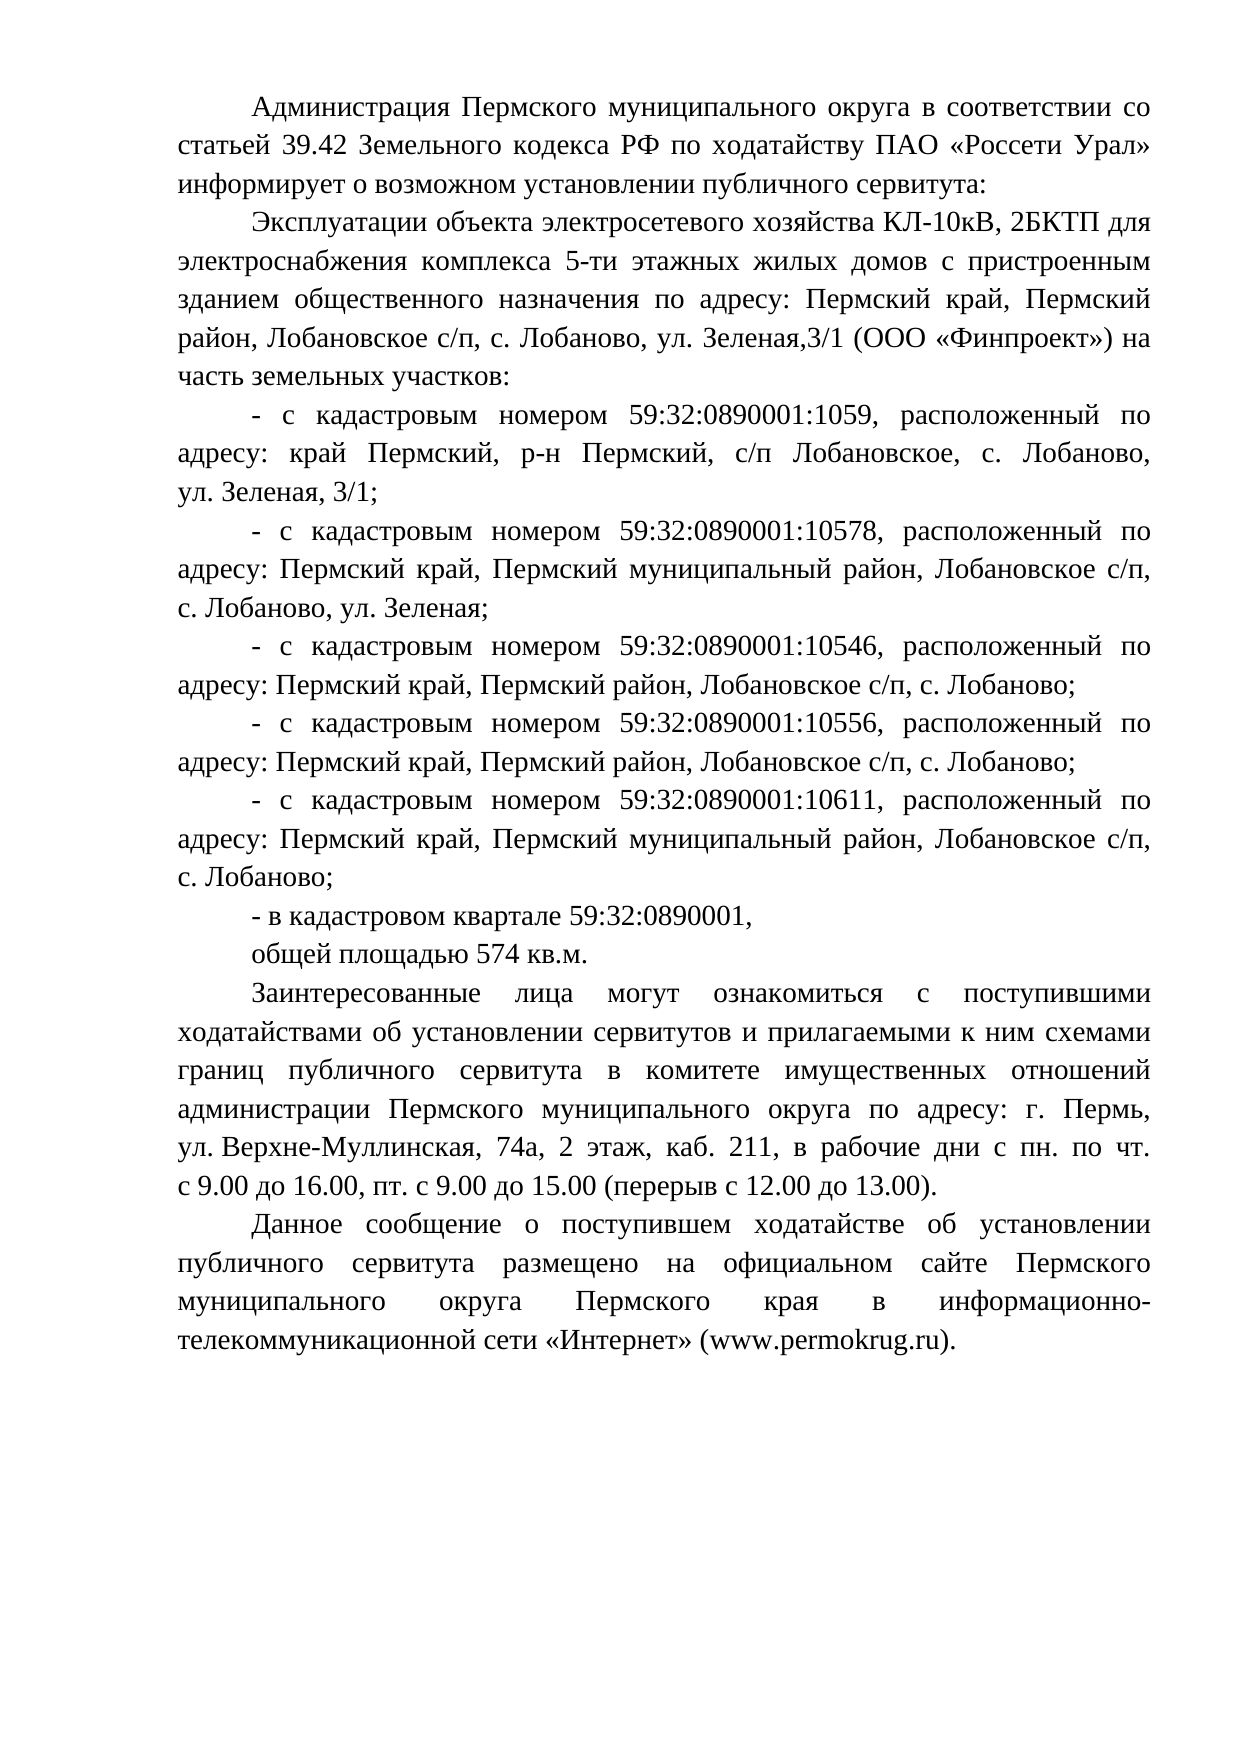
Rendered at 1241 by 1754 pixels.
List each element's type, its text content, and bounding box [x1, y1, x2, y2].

list Заинтересованные лица могут ознакомиться с поступившими ходатайствами об установлении сервитутов и прилагаемыми к ним схемами границ публичного сервитута в комитете имущественных отношений администрации Пермского муниципального округа по адресу: г. Пермь, ул. Верхне-Муллинская, 74а, 2 этаж, каб. 211, в рабочие дни с пн. по чт. с 9.00 до 16.00, пт. с 9.00 до 15.00 (перерыв с 12.00 до 13.00). [177, 975, 1152, 1201]
list - с кадастровым номером 59:32:0890001:10546, расположенный по адресу: Пермский край, Пермский район, Лобановское с/п, с. Лобаново; [177, 628, 1152, 700]
list - с кадастровым номером 59:32:0890001:10556, расположенный по адресу: Пермский край, Пермский район, Лобановское с/п, с. Лобаново; [177, 705, 1152, 777]
list общей площадью 574 кв.м. [177, 937, 1152, 970]
text Администрация Пермского муниципального округа в соответствии со статьей 39.42 Земельного кодекса РФ по ходатайству ПАО «Россети Урал» информирует о возможном установлении публичного сервитута: [177, 89, 1152, 199]
list - в кадастровом квартале 59:32:0890001, [177, 898, 1152, 932]
list Эксплуатации объекта электросетевого хозяйства КЛ-10кВ, 2БКТП для электроснабжения комплекса 5-ти этажных жилых домов с пристроенным зданием общественного назначения по адресу: Пермский край, Пермский район, Лобановское с/п, с. Лобаново, ул. Зеленая,3/1 (ООО «Финпроект») на часть земельных участков: [177, 204, 1152, 392]
list - с кадастровым номером 59:32:0890001:10578, расположенный по адресу: Пермский край, Пермский муниципальный район, Лобановское с/п, с. Лобаново, ул. Зеленая; [177, 513, 1152, 623]
list - с кадастровым номером 59:32:0890001:10611, расположенный по адресу: Пермский край, Пермский муниципальный район, Лобановское с/п, с. Лобаново; [177, 782, 1152, 893]
list - с кадастровым номером 59:32:0890001:1059, расположенный по адресу: край Пермский, р-н Пермский, с/п Лобановское, с. Лобаново, ул. Зеленая, 3/1; [177, 397, 1152, 508]
text Данное сообщение о поступившем ходатайстве об установлении публичного сервитута размещено на официальном сайте Пермского муниципального округа Пермского края в информационно-телекоммуникационной сети «Интернет» (www.permokrug.ru). [177, 1206, 1152, 1356]
